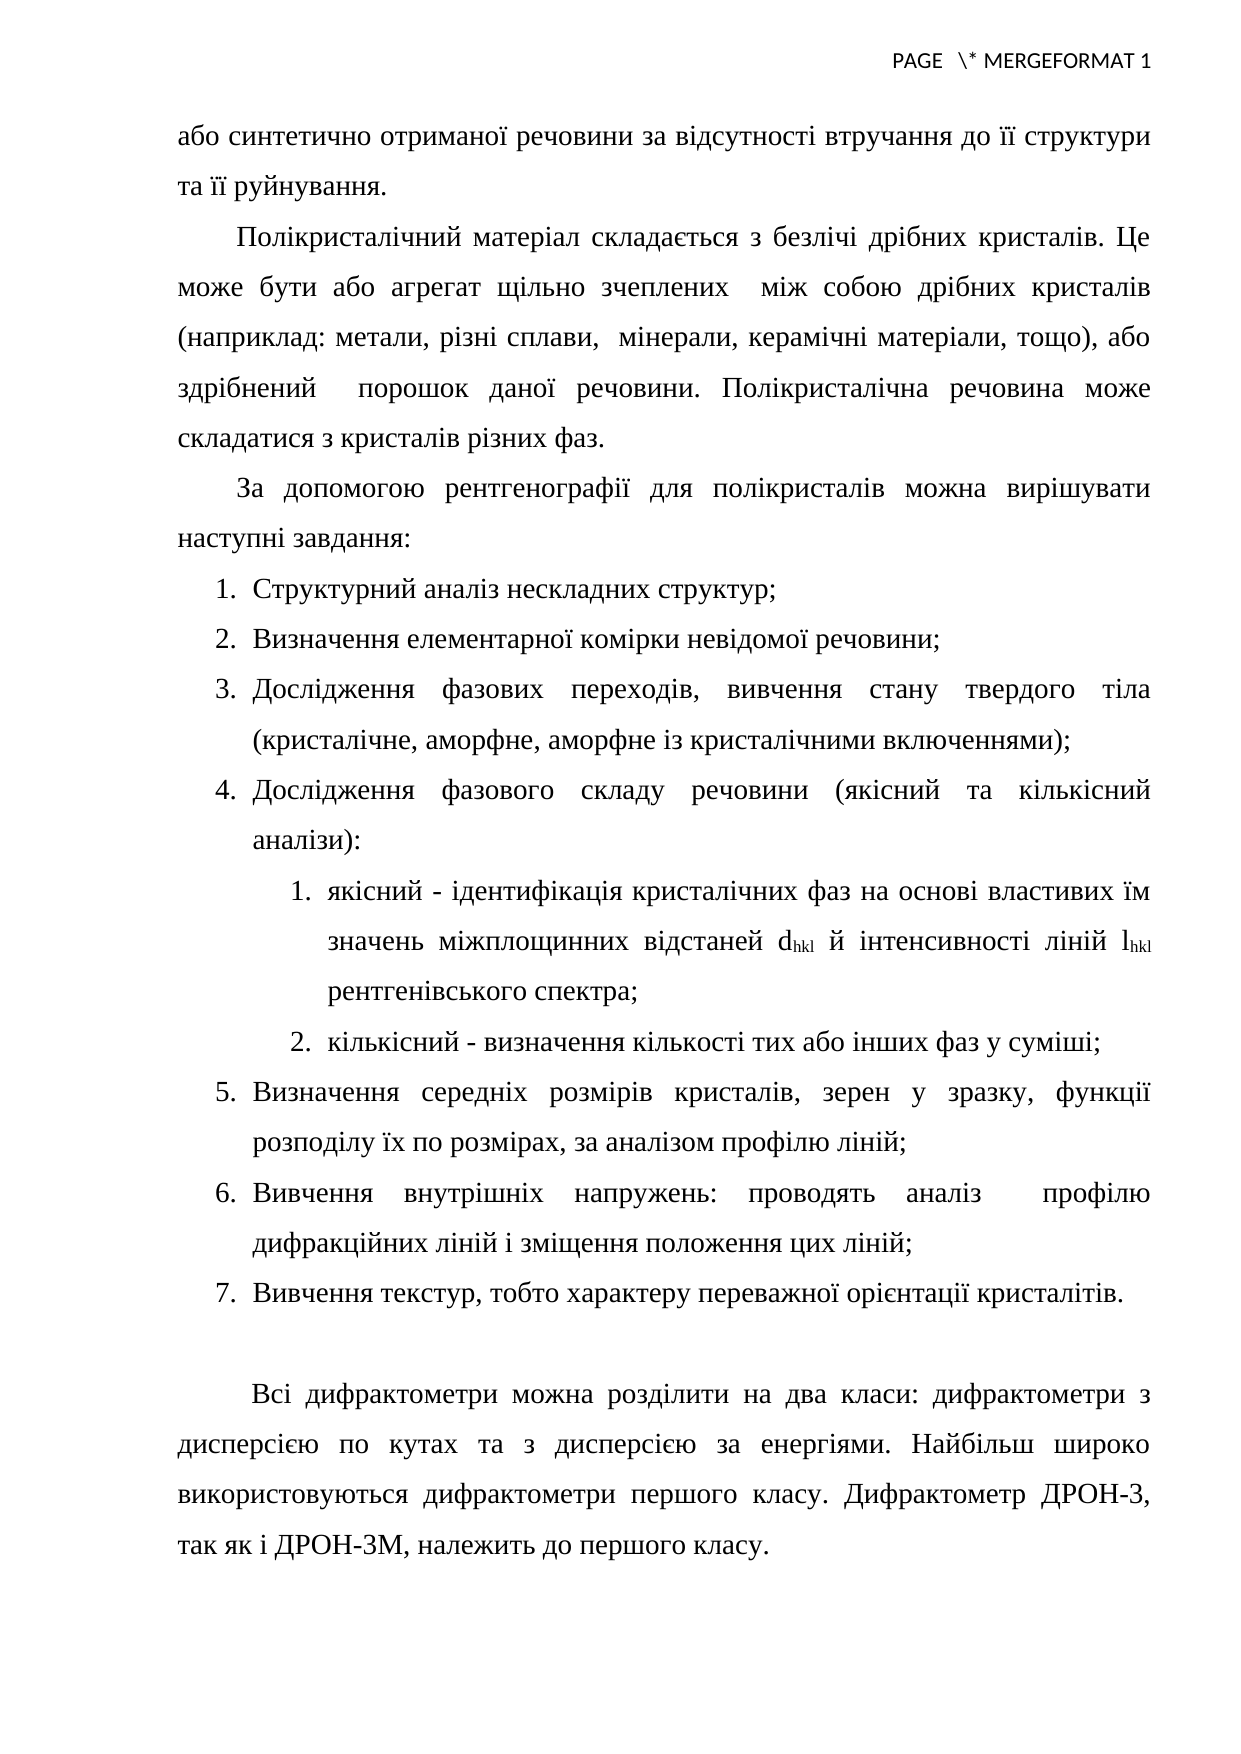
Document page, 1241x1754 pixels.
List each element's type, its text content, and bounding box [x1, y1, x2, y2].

list Вивчення внутрішніх напружень: проводять аналіз профілю дифракційних ліній і зміщення положення цих ліній; [215, 1175, 1152, 1258]
list Структурний аналіз нескладних структур; [215, 571, 1152, 604]
list Визначення середніх розмірів кристалів, зерен у зразку, функції розподілу їх по розмірах, за аналізом профілю ліній; [215, 1074, 1152, 1158]
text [177, 118, 1152, 202]
text Всі дифрактометри можна розділити на два класи: дифрактометри з дисперсією по кутах та з дисперсією за енергіями. Найбільш широко використовуються дифрактометри першого класу. Дифрактометр ДРОН-3, так як і ДРОН-3М, належить до першого класу. [177, 1376, 1152, 1560]
list Дослідження фазового складу речовини (якісний та кількісний аналізи): [215, 772, 1152, 856]
list Визначення елементарної комірки невідомої речовини; [215, 621, 1152, 655]
list Дослідження фазових переходів, вивчення стану твердого тіла (кристалічне, аморфне, аморфне із кристалічними включеннями); [215, 672, 1152, 755]
list якісний - ідентифікація кристалічних фаз на основі властивих їм значень міжплощинних відстаней dhkl й інтенсивності ліній lhkl рентгенівського спектра; [290, 873, 1152, 1007]
text Полікристалічний матеріал складається з безлічі дрібних кристалів. Це може бути або агрегат щільно зчеплених між собою дрібних кристалів (наприклад: метали, різні сплави, мінерали, керамічні матеріали, тощо), або здрібнений порошок даної речовини. Полікристалічна речовина може складатися з кристалів різних фаз. [177, 219, 1152, 453]
list Вивчення текстур, тобто характеру переважної орієнтації кристалітів. [215, 1275, 1152, 1309]
text За допомогою рентгенографії для полікристалів можна вирішувати наступні завдання: [177, 470, 1152, 554]
list кількісний - визначення кількості тих або інших фаз у суміші; [290, 1024, 1152, 1057]
